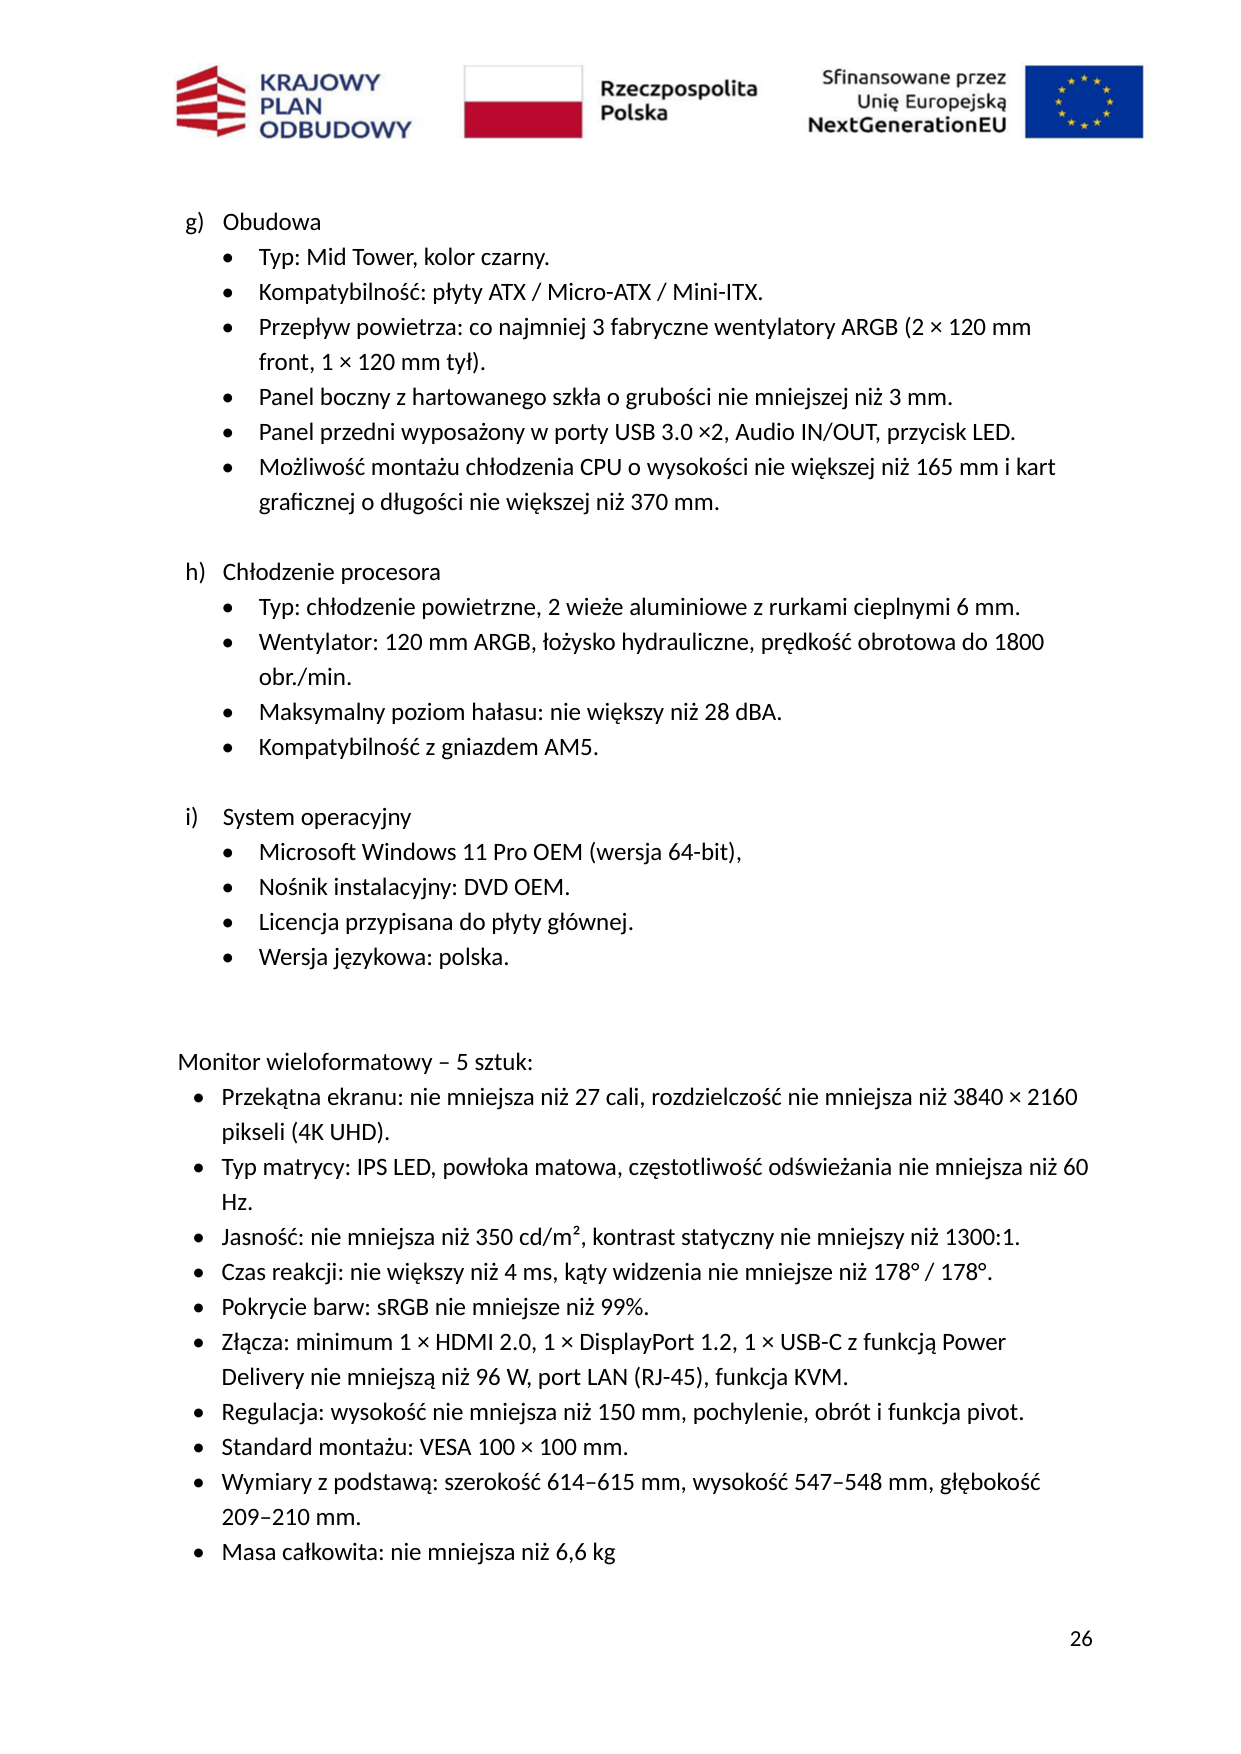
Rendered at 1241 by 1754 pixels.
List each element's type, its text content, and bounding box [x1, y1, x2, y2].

list Microsoft Windows 11 Pro OEM (wersja 64-bit), [221, 836, 1093, 867]
list Jasność: nie mniejsza niż 350 cd/m², kontrast statyczny nie mniejszy niż 1300:1. [192, 1221, 1093, 1252]
list Standard montażu: VESA 100 × 100 mm. [192, 1431, 1093, 1462]
list Typ: chłodzenie powietrzne, 2 wieże aluminiowe z rurkami cieplnymi 6 mm. [221, 591, 1093, 622]
list Złącza: minimum 1 × HDMI 2.0, 1 × DisplayPort 1.2, 1 × USB-C z funkcją Power Delivery nie mniejszą niż 96 W, port LAN (RJ-45), funkcja KVM. [192, 1326, 1093, 1392]
list Kompatybilność: płyty ATX / Micro-ATX / Mini-ITX. [221, 276, 1093, 307]
list Regulacja: wysokość nie mniejsza niż 150 mm, pochylenie, obrót i funkcja pivot. [192, 1396, 1093, 1427]
list Masa całkowita: nie mniejsza niż 6,6 kg [192, 1536, 1093, 1567]
list Chłodzenie procesora [185, 556, 1093, 587]
picture [147, 42, 1157, 167]
list Pokrycie barw: sRGB nie mniejsze niż 99%. [192, 1291, 1093, 1322]
text Monitor wieloformatowy – 5 sztuk: [177, 1046, 1093, 1077]
list Czas reakcji: nie większy niż 4 ms, kąty widzenia nie mniejsze niż 178° / 178°. [192, 1256, 1093, 1287]
list Przepływ powietrza: co najmniej 3 fabryczne wentylatory ARGB (2 × 120 mm front, 1 × 120 mm tył). [221, 311, 1093, 377]
list Panel boczny z hartowanego szkła o grubości nie mniejszej niż 3 mm. [221, 381, 1093, 412]
list Typ: Mid Tower, kolor czarny. [221, 241, 1093, 272]
list Obudowa [185, 206, 1093, 237]
list Możliwość montażu chłodzenia CPU o wysokości nie większej niż 165 mm i kart graficznej o długości nie większej niż 370 mm. [221, 451, 1093, 517]
list Typ matrycy: IPS LED, powłoka matowa, częstotliwość odświeżania nie mniejsza niż 60 Hz. [192, 1151, 1093, 1217]
list Licencja przypisana do płyty głównej. [221, 906, 1093, 937]
list Przekątna ekranu: nie mniejsza niż 27 cali, rozdzielczość nie mniejsza niż 3840 × 2160 pikseli (4K UHD). [192, 1081, 1093, 1147]
list Maksymalny poziom hałasu: nie większy niż 28 dBA. [221, 696, 1093, 727]
list Wersja językowa: polska. [221, 941, 1093, 972]
list Kompatybilność z gniazdem AM5. [221, 731, 1093, 762]
list Panel przedni wyposażony w porty USB 3.0 ×2, Audio IN/OUT, przycisk LED. [221, 416, 1093, 447]
list System operacyjny [185, 801, 1093, 832]
list Nośnik instalacyjny: DVD OEM. [221, 871, 1093, 902]
list Wymiary z podstawą: szerokość 614–615 mm, wysokość 547–548 mm, głębokość 209–210 mm. [192, 1466, 1093, 1532]
list Wentylator: 120 mm ARGB, łożysko hydrauliczne, prędkość obrotowa do 1800 obr./min. [221, 626, 1093, 692]
